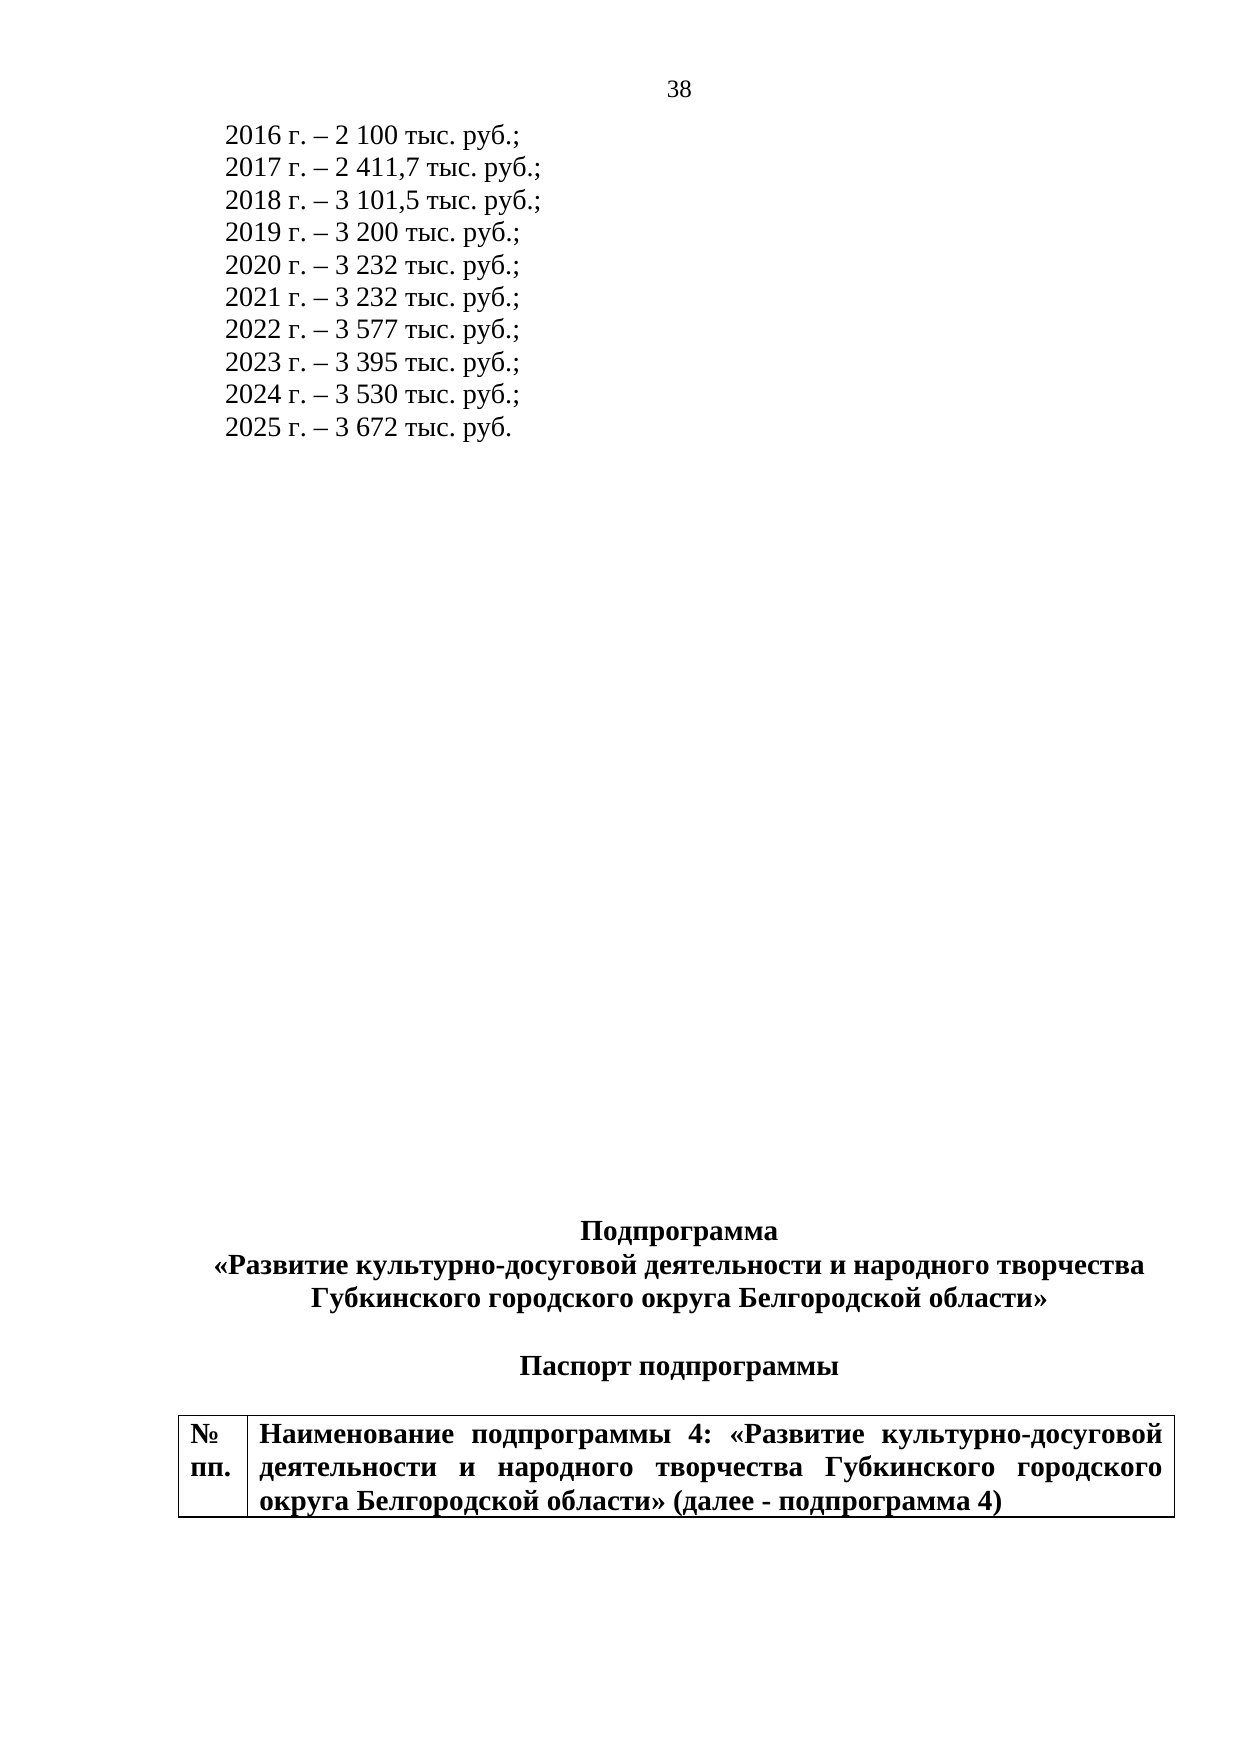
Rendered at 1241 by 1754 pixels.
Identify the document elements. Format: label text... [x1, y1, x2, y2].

text Подпрограмма [177, 1213, 1181, 1247]
text «Развитие культурно-досуговой деятельности и народного творчества [177, 1247, 1181, 1281]
text . – 3 395 тыс. руб.; [177, 345, 1181, 377]
text . – 3 577 тыс. руб.; [177, 312, 1181, 345]
table_header Наименование подпрограммы 4: «Развитие культурно-досуговой деятельности и народного творчества Губкинского городского округа Белгородской области» (далее - подпрограмма 4) [248, 1416, 1174, 1516]
text . – 3 200 тыс. руб.; [177, 215, 1181, 248]
table_header № пп. [179, 1416, 247, 1516]
text Губкинского городского округа Белгородской области» [177, 1281, 1181, 1314]
text . – 3 232 тыс. руб.; [177, 248, 1181, 280]
text . – 3 672 тыс. руб. [177, 410, 1181, 442]
text . – 3 101,5 тыс. руб.; [177, 183, 1181, 215]
text Паспорт подпрограммы [177, 1348, 1181, 1381]
text . – 3 530 тыс. руб.; [177, 377, 1181, 410]
text . – 2 100 тыс. руб.; [177, 118, 1181, 151]
text . – 2 411,7 тыс. руб.; [177, 151, 1181, 183]
text . – 3 232 тыс. руб.; [177, 280, 1181, 312]
